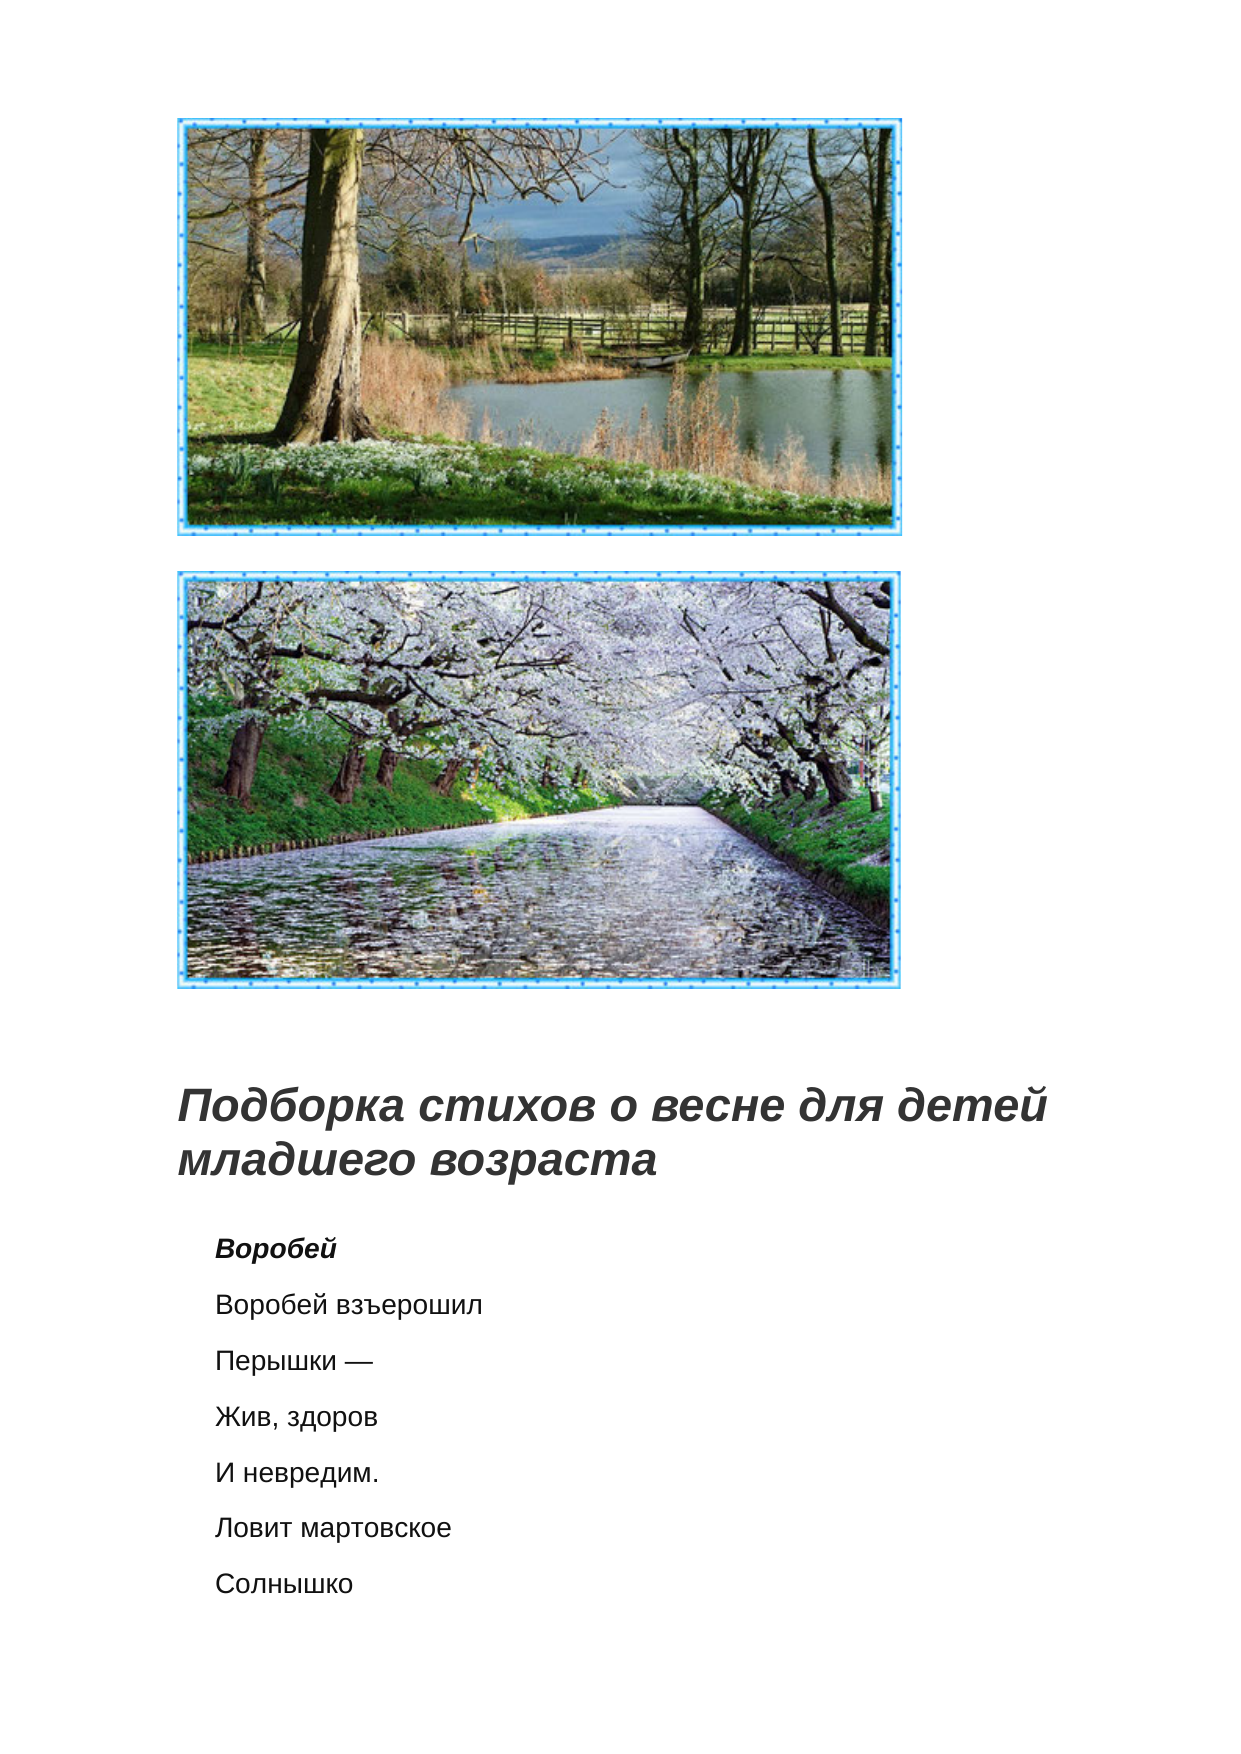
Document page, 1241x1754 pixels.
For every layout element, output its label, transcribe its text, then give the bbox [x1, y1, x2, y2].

text Жив, здоров [177, 1400, 1152, 1432]
text И невредим. [177, 1456, 1152, 1488]
text Воробей взъерошил [177, 1288, 1152, 1320]
picture [177, 571, 901, 989]
text Ловит мартовское [177, 1511, 1152, 1544]
text Солнышко [177, 1567, 1152, 1599]
text Воробей [177, 1232, 1152, 1264]
text Перышки — [177, 1344, 1152, 1376]
text Подборка стихов о весне для детей младшего возраста [177, 1077, 1152, 1185]
picture [177, 118, 903, 536]
